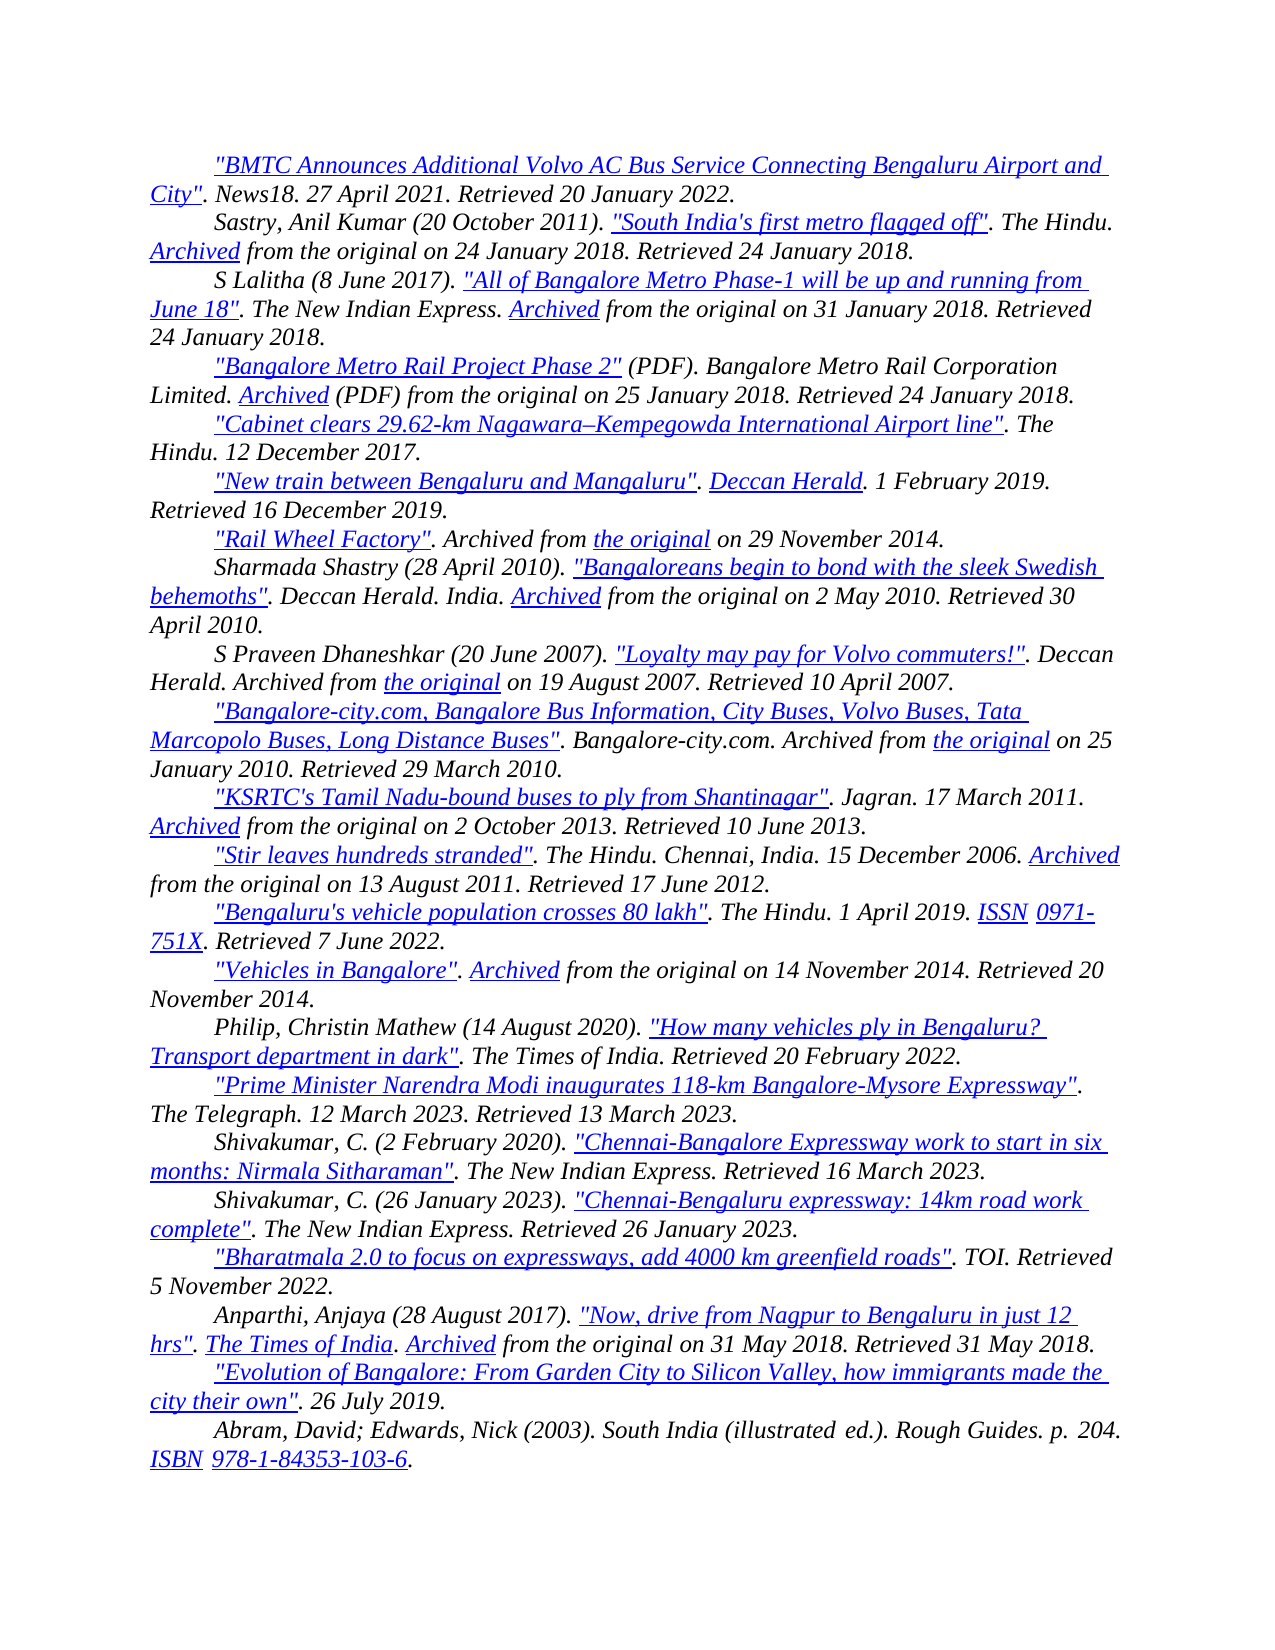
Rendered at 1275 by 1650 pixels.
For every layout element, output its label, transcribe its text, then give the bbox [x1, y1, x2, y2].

text   "Vehicles in Bangalore". Archived from the original on 14 November 2014. Retrieved 20 November 2014. [150, 955, 1125, 1012]
text   Sharmada Shastry (28 April 2010). "Bangaloreans begin to bond with the sleek Swedish behemoths". Deccan Herald. India. Archived from the original on 2 May 2010. Retrieved 30 April 2010. [150, 552, 1125, 639]
text   "Rail Wheel Factory". Archived from the original on 29 November 2014. [150, 524, 1125, 552]
text   Anparthi, Anjaya (28 August 2017). "Now, drive from Nagpur to Bengaluru in just 12 hrs". The Times of India. Archived from the original on 31 May 2018. Retrieved 31 May 2018. [150, 1300, 1125, 1357]
text   "Stir leaves hundreds stranded". The Hindu. Chennai, India. 15 December 2006. Archived from the original on 13 August 2011. Retrieved 17 June 2012. [150, 840, 1125, 897]
text   "Evolution of Bangalore: From Garden City to Silicon Valley, how immigrants made the city their own". 26 July 2019. [150, 1357, 1125, 1415]
text   S Lalitha (8 June 2017). "All of Bangalore Metro Phase-1 will be up and running from June 18". The New Indian Express. Archived from the original on 31 January 2018. Retrieved 24 January 2018. [150, 265, 1125, 351]
text   Sastry, Anil Kumar (20 October 2011). "South India's first metro flagged off". The Hindu. Archived from the original on 24 January 2018. Retrieved 24 January 2018. [150, 207, 1125, 265]
text   Abram, David; Edwards, Nick (2003). South India (illustrated ed.). Rough Guides. p. 204. ISBN 978-1-84353-103-6. [150, 1415, 1125, 1472]
text   "Cabinet clears 29.62-km Nagawara–Kempegowda International Airport line". The Hindu. 12 December 2017. [150, 409, 1125, 466]
text   Philip, Christin Mathew (14 August 2020). "How many vehicles ply in Bengaluru? Transport department in dark". The Times of India. Retrieved 20 February 2022. [150, 1012, 1125, 1070]
text   S Praveen Dhaneshkar (20 June 2007). "Loyalty may pay for Volvo commuters!". Deccan Herald. Archived from the original on 19 August 2007. Retrieved 10 April 2007. [150, 639, 1125, 696]
text   "Bangalore-city.com, Bangalore Bus Information, City Buses, Volvo Buses, Tata Marcopolo Buses, Long Distance Buses". Bangalore-city.com. Archived from the original on 25 January 2010. Retrieved 29 March 2010. [150, 696, 1125, 782]
text   "Bangalore Metro Rail Project Phase 2" (PDF). Bangalore Metro Rail Corporation Limited. Archived (PDF) from the original on 25 January 2018. Retrieved 24 January 2018. [150, 351, 1125, 409]
text   Shivakumar, C. (2 February 2020). "Chennai-Bangalore Expressway work to start in six months: Nirmala Sitharaman". The New Indian Express. Retrieved 16 March 2023. [150, 1127, 1125, 1185]
text   "KSRTC's Tamil Nadu-bound buses to ply from Shantinagar". Jagran. 17 March 2011. Archived from the original on 2 October 2013. Retrieved 10 June 2013. [150, 782, 1125, 840]
text   "BMTC Announces Additional Volvo AC Bus Service Connecting Bengaluru Airport and City". News18. 27 April 2021. Retrieved 20 January 2022. [150, 150, 1125, 207]
text   "New train between Bengaluru and Mangaluru". Deccan Herald. 1 February 2019. Retrieved 16 December 2019. [150, 466, 1125, 524]
text   "Prime Minister Narendra Modi inaugurates 118-km Bangalore-Mysore Expressway". The Telegraph. 12 March 2023. Retrieved 13 March 2023. [150, 1070, 1125, 1127]
text   "Bengaluru's vehicle population crosses 80 lakh". The Hindu. 1 April 2019. ISSN 0971-751X. Retrieved 7 June 2022. [150, 897, 1125, 955]
text   Shivakumar, C. (26 January 2023). "Chennai-Bengaluru expressway: 14km road work complete". The New Indian Express. Retrieved 26 January 2023. [150, 1185, 1125, 1242]
text   "Bharatmala 2.0 to focus on expressways, add 4000 km greenfield roads". TOI. Retrieved 5 November 2022. [150, 1242, 1125, 1300]
